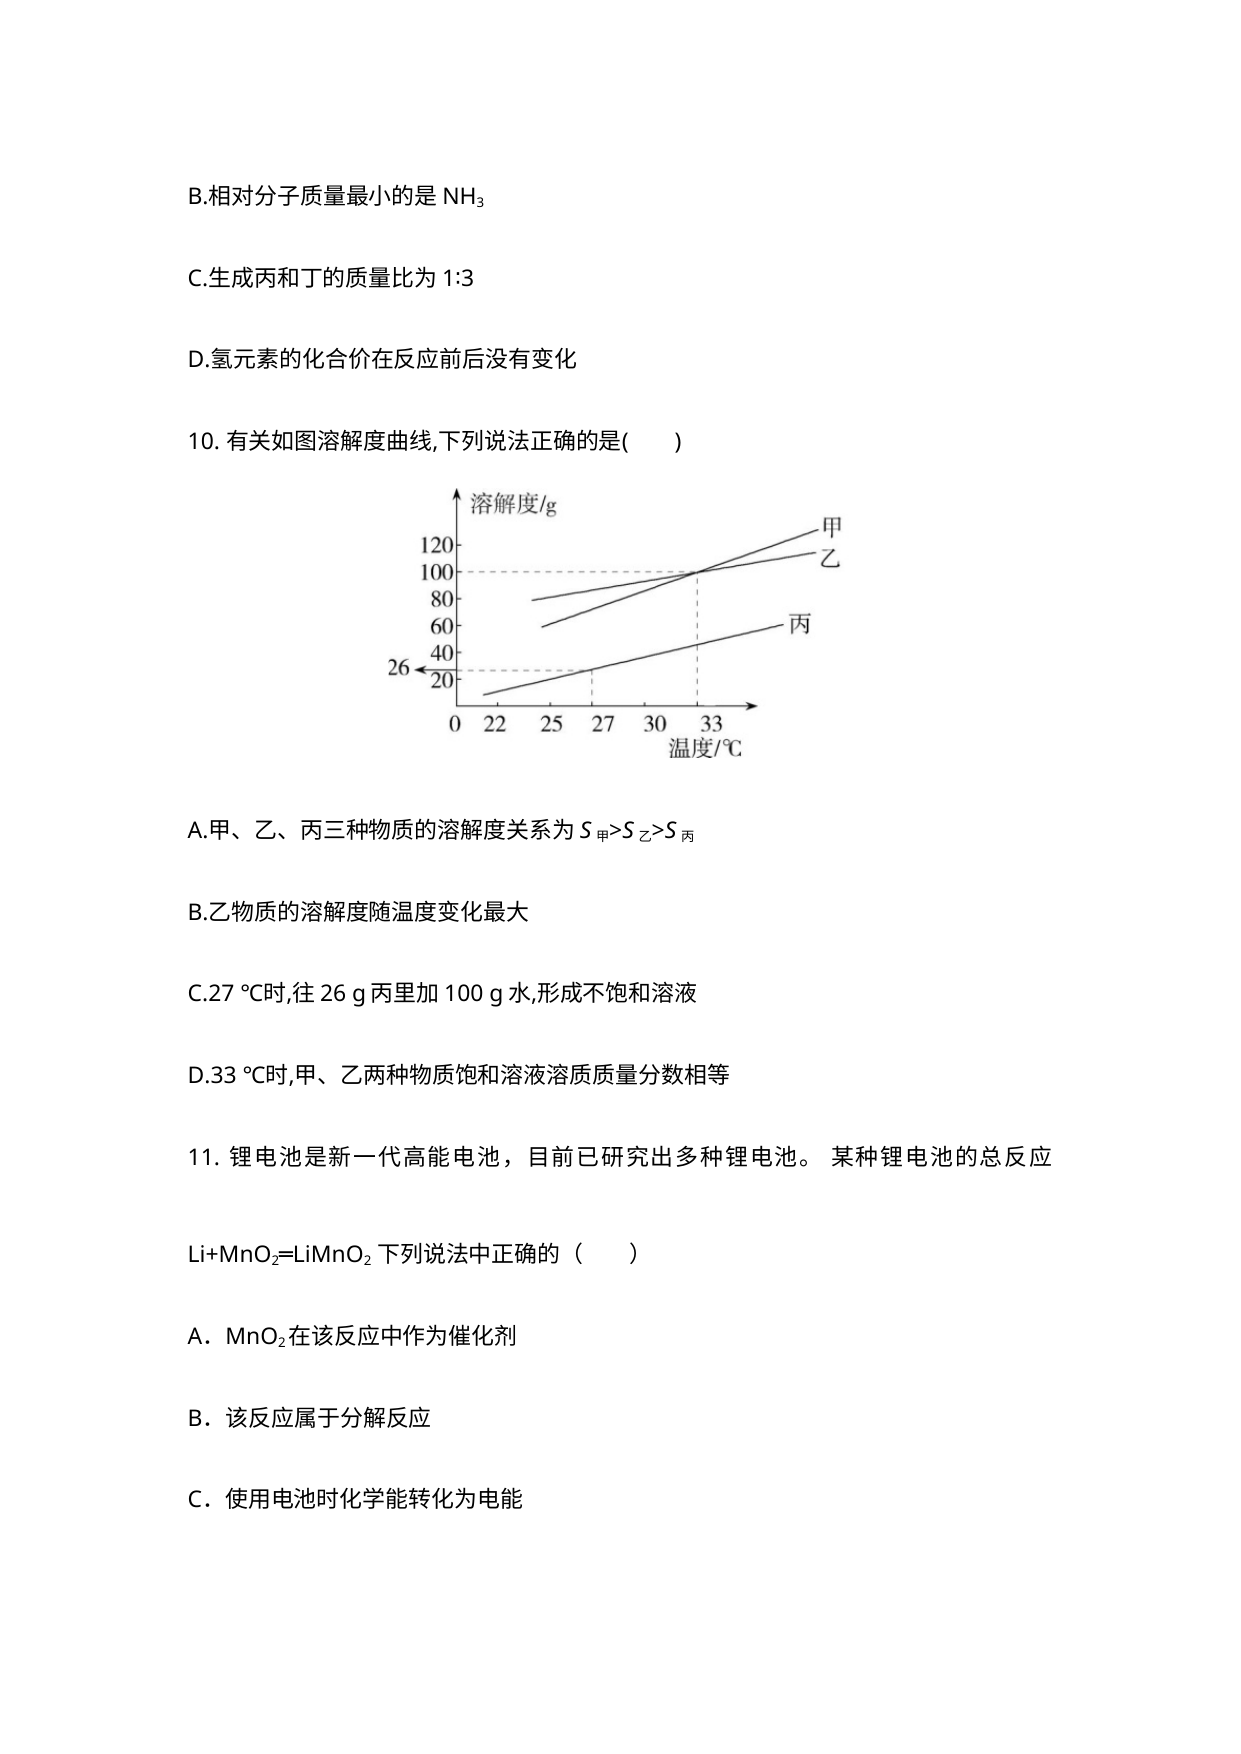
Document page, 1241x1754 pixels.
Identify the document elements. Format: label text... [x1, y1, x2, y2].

text C.生成丙和丁的质量比为1∶3 [187, 244, 1053, 309]
text D.氢元素的化合价在反应前后没有变化 [187, 325, 1053, 390]
picture [388, 488, 852, 758]
text C．使用电池时化学能转化为电能 [187, 1465, 1053, 1530]
text B.相对分子质量最小的是NH3 [187, 162, 1053, 227]
text A.甲、乙、丙三种物质的溶解度关系为S甲>S乙>S丙 [187, 796, 1053, 861]
text D.33 ℃时,甲、乙两种物质饱和溶液溶质质量分数相等 [187, 1041, 1053, 1106]
text 11. 锂电池是新一代高能电池，目前已研究出多种锂电池。 某种锂电池的总反应 Li+MnO2═LiMnO2 下列说法中正确的（ ） [187, 1123, 1053, 1285]
text B．该反应属于分解反应 [187, 1383, 1053, 1448]
text C.27 ℃时,往26 g丙里加100 g水,形成不饱和溶液 [187, 959, 1053, 1024]
text 10. 有关如图溶解度曲线,下列说法正确的是( ) [187, 407, 1053, 472]
text B.乙物质的溶解度随温度变化最大 [187, 878, 1053, 943]
text A．MnO2在该反应中作为催化剂 [187, 1302, 1053, 1367]
